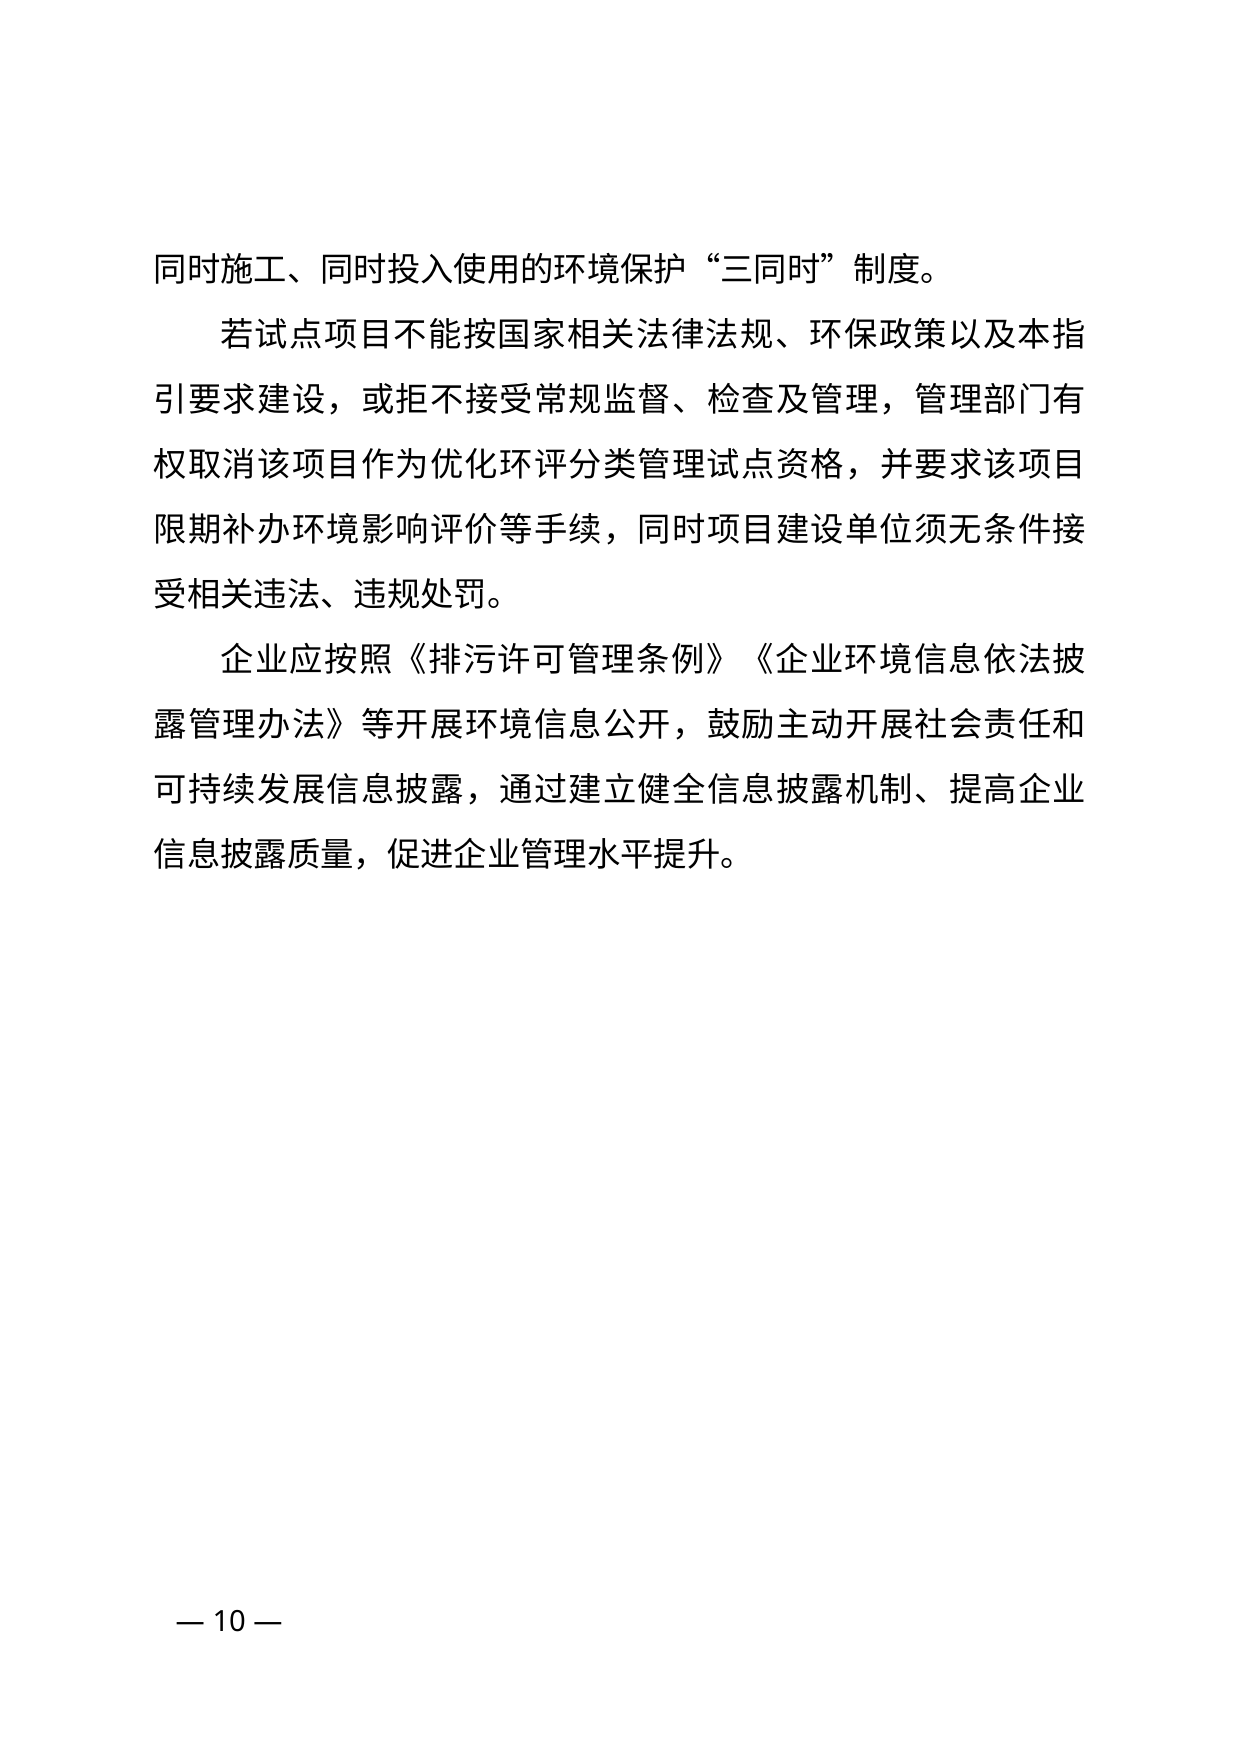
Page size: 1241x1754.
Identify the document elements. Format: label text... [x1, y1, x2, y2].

text 若试点项目不能按国家相关法律法规、环保政策以及本指引要求建设，或拒不接受常规监督、检查及管理，管理部门有权取消该项目作为优化环评分类管理试点资格，并要求该项目限期补办环境影响评价等手续，同时项目建设单位须无条件接受相关违法、违规处罚。 [153, 299, 1087, 624]
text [153, 234, 1087, 299]
text 企业应按照《排污许可管理条例》《企业环境信息依法披露管理办法》等开展环境信息公开，鼓励主动开展社会责任和可持续发展信息披露，通过建立健全信息披露机制、提高企业信息披露质量，促进企业管理水平提升。 [153, 624, 1087, 884]
